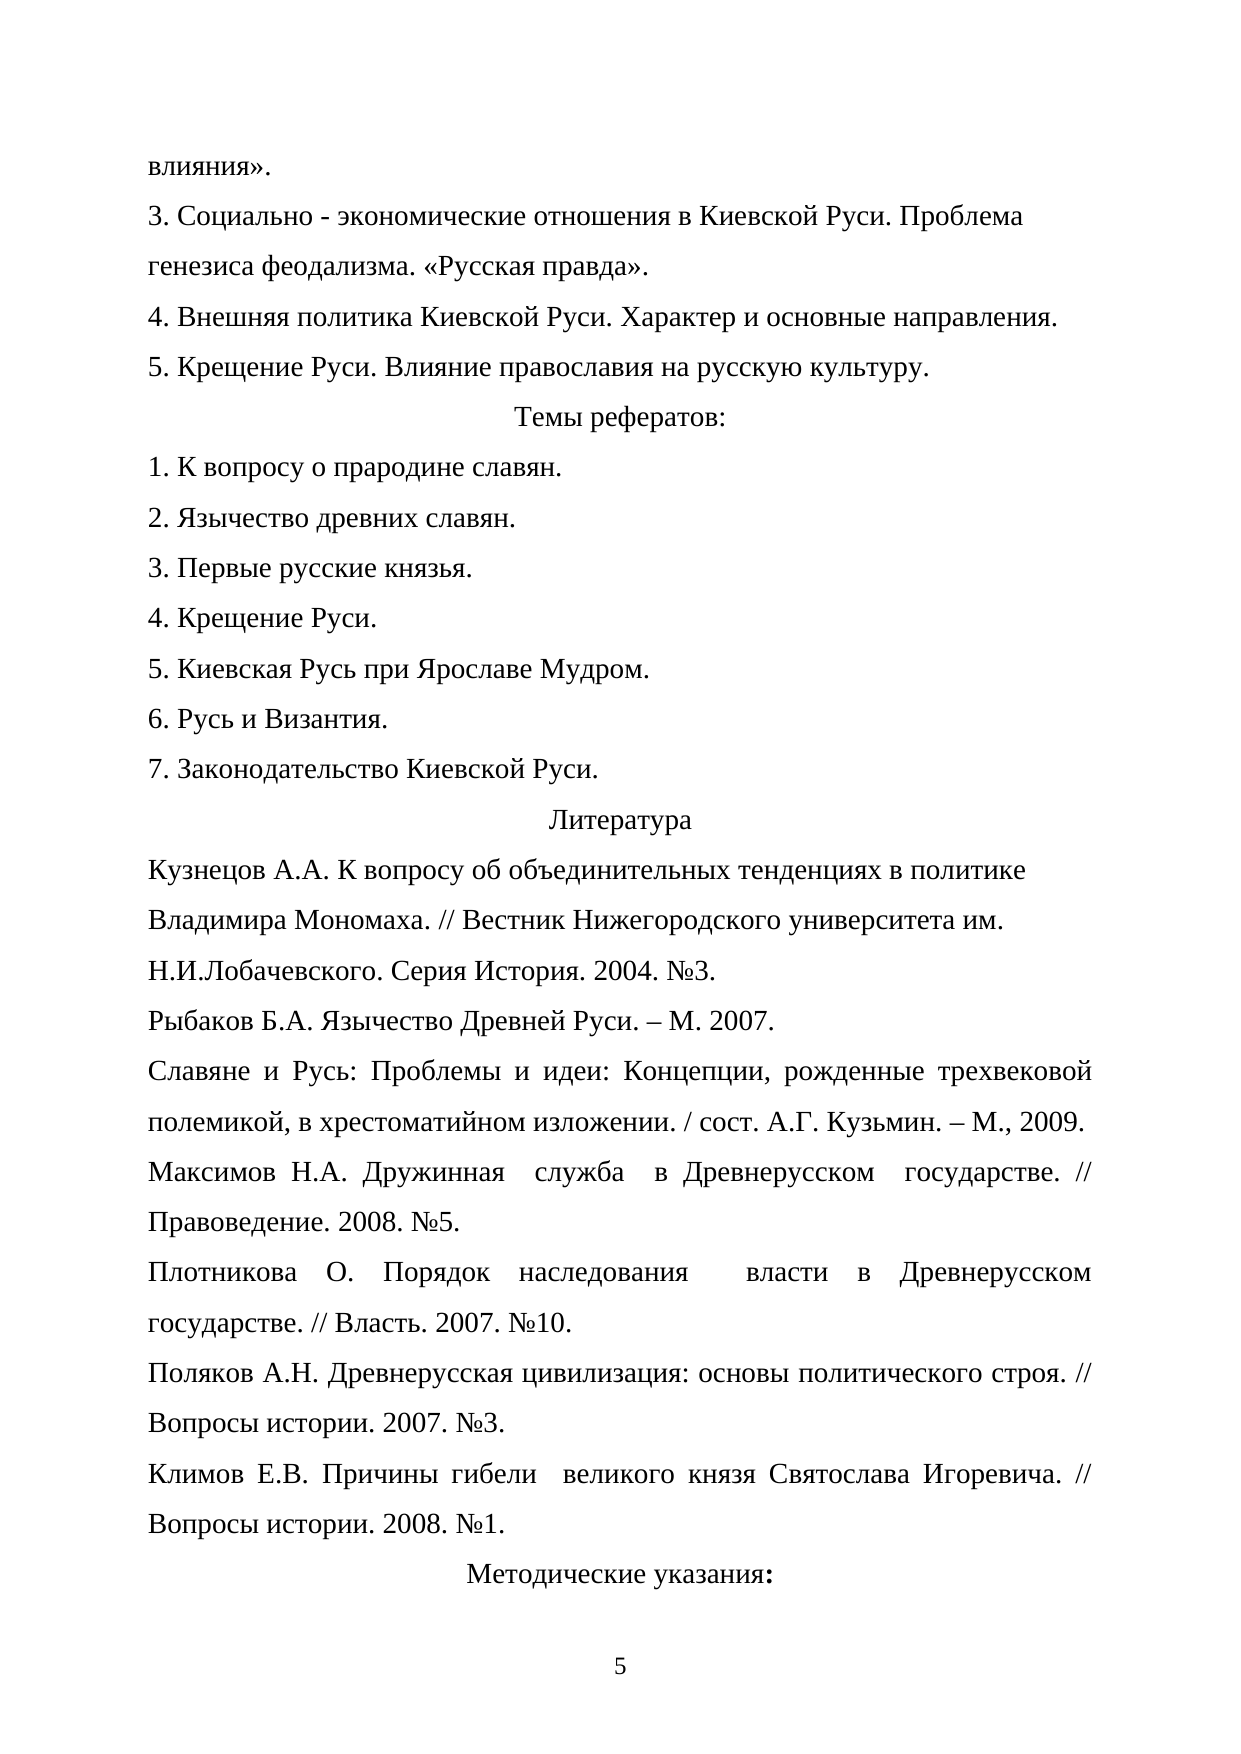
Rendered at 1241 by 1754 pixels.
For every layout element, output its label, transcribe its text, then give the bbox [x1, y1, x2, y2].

text Рыбаков Б.А. Язычество Древней Руси. – М. 2007. [148, 1003, 1092, 1037]
text Климов Е.В. Причины гибели великого князя Святослава Игоревича. // Вопросы истории. 2008. №1. [148, 1456, 1092, 1540]
text Темы рефератов: [148, 399, 1092, 433]
text 1. К вопросу о прародине славян. 2. Язычество древних славян. 3. Первые русские князья. 4. Крещение Руси. 5. Киевская Русь при Ярославе Мудром. 6. Русь и Византия. 7. Законодательство Киевской Руси. [148, 449, 1092, 785]
text Кузнецов А.А. К вопросу об объединительных тенденциях в политике Владимира Мономаха. // Вестник Нижегородского университета им. Н.И.Лобачевского. Серия История. 2004. №3. [148, 852, 1092, 986]
text Плотникова О. Порядок наследования власти в Древнерусском государстве. // Власть. 2007. №10. [148, 1254, 1092, 1338]
text Максимов Н.А. Дружинная служба в Древнерусском государстве. // Правоведение. 2008. №5. [148, 1154, 1092, 1238]
text Литература [148, 802, 1092, 835]
text Поляков А.Н. Древнерусская цивилизация: основы политического строя. // Вопросы истории. 2007. №3. [148, 1355, 1092, 1439]
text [148, 148, 1092, 382]
text Методические указания: [148, 1556, 1092, 1590]
text Славяне и Русь: Проблемы и идеи: Концепции, рожденные трехвековой полемикой, в хрестоматийном изложении. / сост. А.Г. Кузьмин. – М., 2009. [148, 1053, 1092, 1137]
